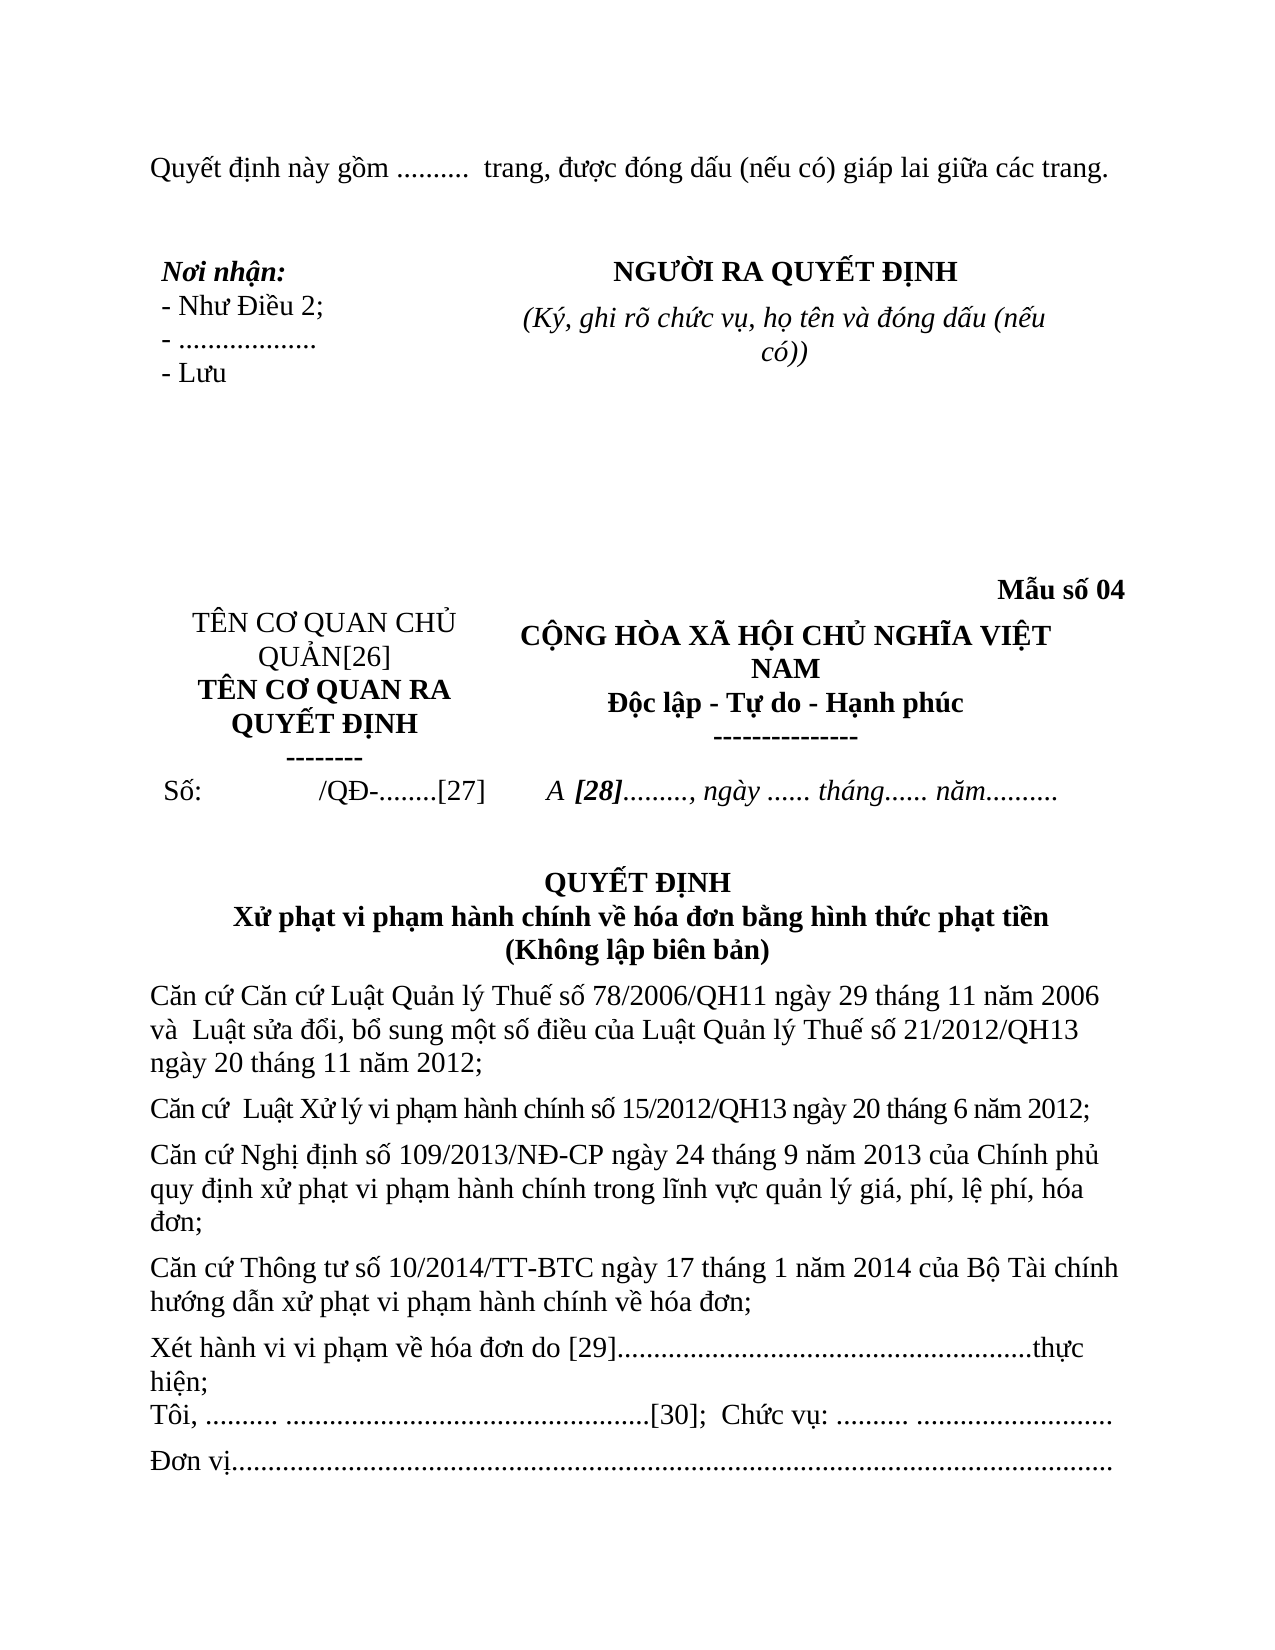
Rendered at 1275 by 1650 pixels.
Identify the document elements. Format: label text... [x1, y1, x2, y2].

table_header Nơi nhận: - Như Điều 2; - ................... - Lưu [150, 242, 499, 401]
text (Không lập biên bản) [150, 932, 1125, 966]
table_header TÊN CƠ QUAN CHỦ QUẢN[26] TÊN CƠ QUAN RA QUYẾT ĐỊNH -------- [150, 605, 499, 773]
text Xét hành vi vi phạm về hóa đơn do [29].........................................................thực hiện; [150, 1330, 1125, 1397]
text Mẫu số 04 [150, 572, 1125, 605]
text Căn cứ Nghị định số 109/2013/NĐ-CP ngày 24 tháng 9 năm 2013 của Chính phủ quy định xử phạt vi phạm hành chính trong lĩnh vực quản lý giá, phí, lệ phí, hóa đơn; [150, 1137, 1125, 1238]
text Căn cứ Luật Xử lý vi phạm hành chính số 15/2012/QH13 ngày 20 tháng 6 năm 2012; [150, 1091, 1125, 1125]
text Quyết định này gồm .......... trang, được đóng dấu (nếu có) giáp lai giữa các trang. [150, 150, 1125, 183]
table_header CỘNG HÒA XÃ HỘI CHỦ NGHĨA VIỆT NAM Độc lập - Tự do - Hạnh phúc --------------- [499, 605, 1072, 773]
text Xử phạt vi phạm hành chính về hóa đơn bằng hình thức phạt tiền [150, 899, 1125, 932]
text Căn cứ Căn cứ Luật Quản lý Thuế số 78/2006/QH11 ngày 29 tháng 11 năm 2006 và Luật sửa đổi, bổ sung một số điều của Luật Quản lý Thuế số 21/2012/QH13 ngày 20 tháng 11 năm 2012; [150, 978, 1125, 1079]
table_header NGƯỜI RA QUYẾT ĐỊNH (Ký, ghi rõ chức vụ, họ tên và đóng dấu (nếu có)) [499, 242, 1072, 401]
table_cell A [28]........., ngày ...... tháng...... năm.......... [499, 773, 1072, 807]
text Đơn vị......................................................................................................................... [150, 1443, 1125, 1477]
text QUYẾT ĐỊNH [150, 865, 1125, 899]
text Căn cứ Thông tư số 10/2014/TT-BTC ngày 17 tháng 1 năm 2014 của Bộ Tài chính hướng dẫn xử phạt vi phạm hành chính về hóa đơn; [150, 1251, 1125, 1318]
text Tôi, .......... ..................................................[30]; Chức vụ: .......... ........................... [150, 1397, 1125, 1431]
table_cell Số: /QĐ-........[27] [150, 773, 499, 807]
